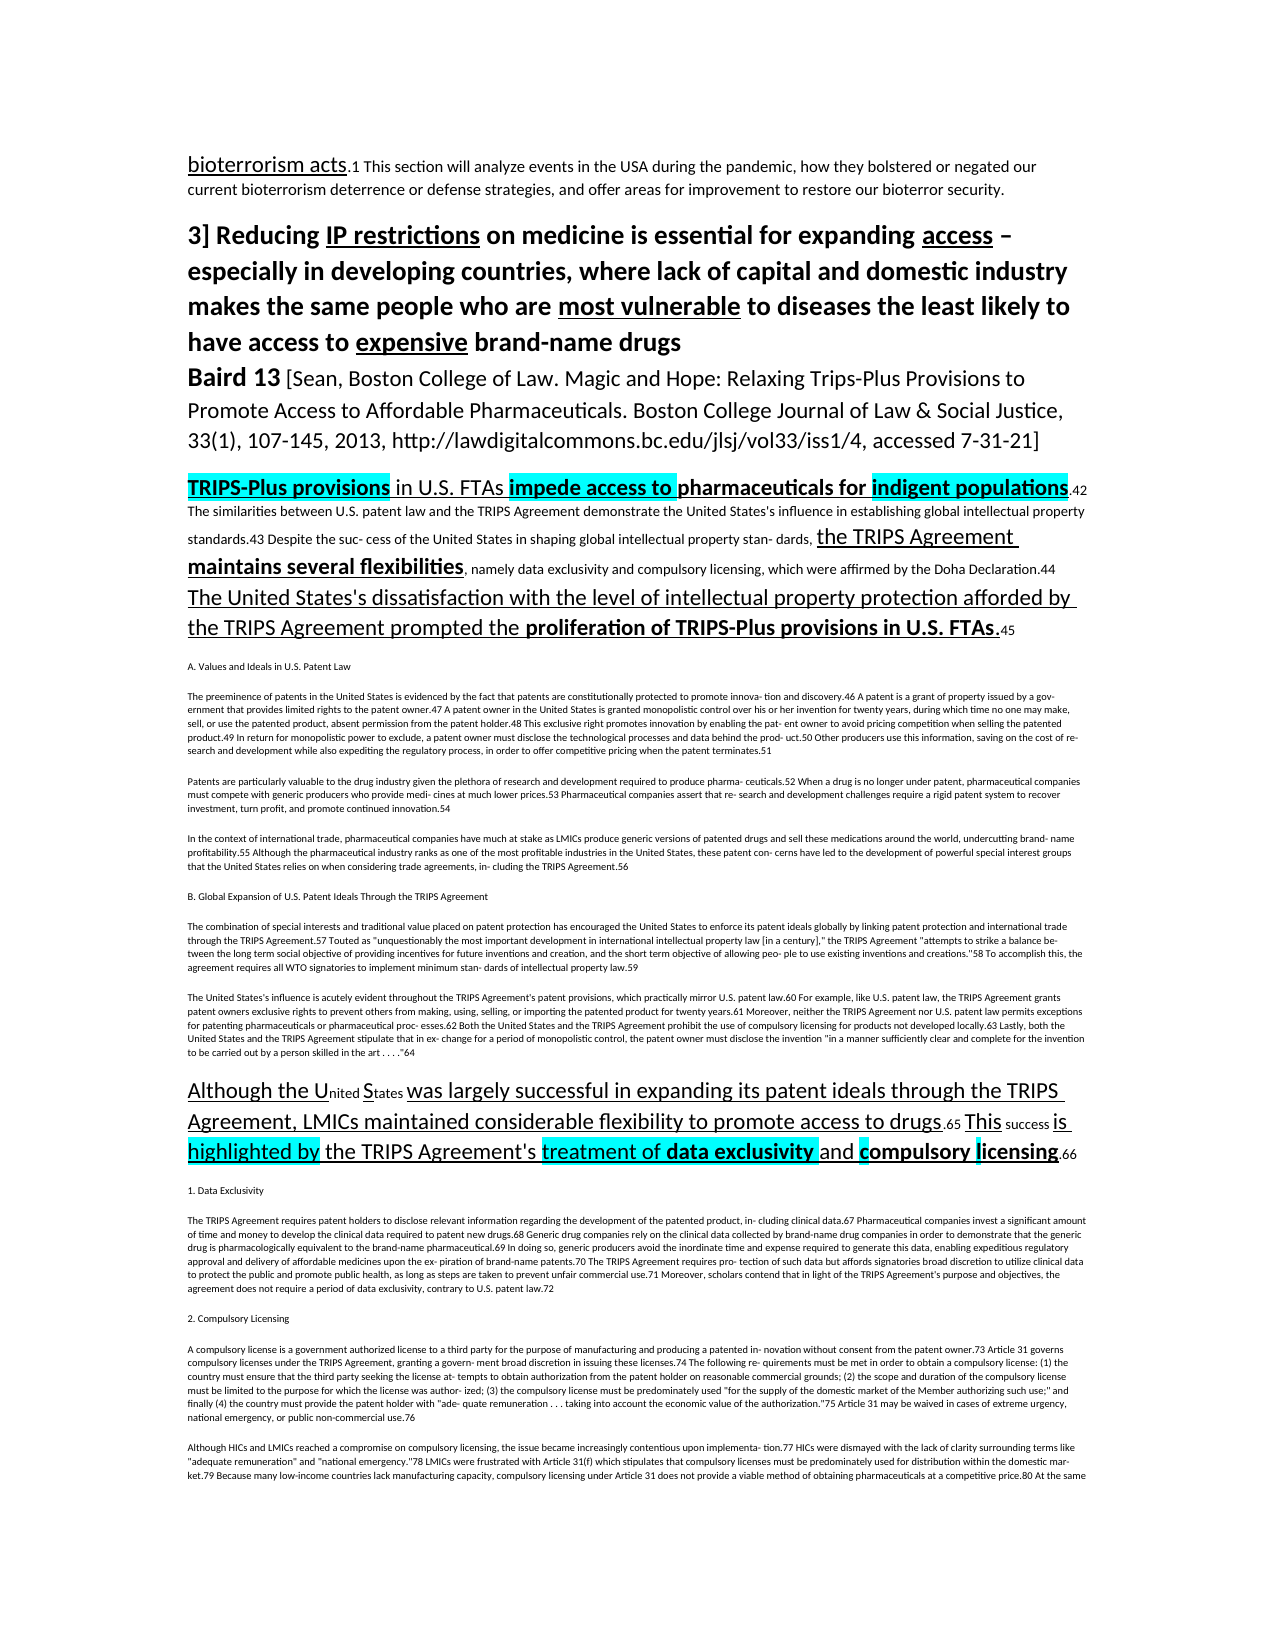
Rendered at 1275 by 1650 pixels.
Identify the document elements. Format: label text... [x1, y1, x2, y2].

text The combination of special interests and traditional value placed on patent protection has encouraged the United States to enforce its patent ideals globally by linking patent protection and international trade through the TRIPS Agreement.57 Touted as "unquestionably the most important development in international intellectual property law [in a century]," the TRIPS Agreement "attempts to strike a balance be- tween the long term social objective of providing incentives for future inventions and creation, and the short term objective of allowing peo- ple to use existing inventions and creations."58 To accomplish this, the agreement requires all WTO signatories to implement minimum stan- dards of intellectual property law.59 [187, 921, 1087, 974]
text 2. Compulsory Licensing [187, 1313, 1087, 1326]
text Although the United States was largely successful in expanding its patent ideals through the TRIPS Agreement, LMICs maintained considerable flexibility to promote access to drugs.65 This success is highlighted by the TRIPS Agreement's treatment of data exclusivity and compulsory licensing.66 [187, 1077, 1087, 1165]
text B. Global Expansion of U.S. Patent Ideals Through the TRIPS Agreement [187, 890, 1087, 903]
subtitle 3] Reducing IP restrictions on medicine is essential for expanding access – especially in developing countries, where lack of capital and domestic industry makes the same people who are most vulnerable to diseases the least likely to have access to expensive brand-name drugs [187, 218, 1087, 358]
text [187, 1442, 1087, 1482]
text In the context of international trade, pharmaceutical companies have much at stake as LMICs produce generic versions of patented drugs and sell these medications around the world, undercutting brand- name profitability.55 Although the pharmaceutical industry ranks as one of the most profitable industries in the United States, these patent con- cerns have led to the development of powerful special interest groups that the United States relies on when considering trade agreements, in- cluding the TRIPS Agreement.56 [187, 833, 1087, 873]
text The TRIPS Agreement requires patent holders to disclose relevant information regarding the development of the patented product, in- cluding clinical data.67 Pharmaceutical companies invest a significant amount of time and money to develop the clinical data required to patent new drugs.68 Generic drug companies rely on the clinical data collected by brand-name drug companies in order to demonstrate that the generic drug is pharmacologically equivalent to the brand-name pharmaceutical.69 In doing so, generic producers avoid the inordinate time and expense required to generate this data, enabling expeditious regulatory approval and delivery of affordable medicines upon the ex- piration of brand-name patents.70 The TRIPS Agreement requires pro- tection of such data but affords signatories broad discretion to utilize clinical data to protect the public and promote public health, as long as steps are taken to prevent unfair commercial use.71 Moreover, scholars contend that in light of the TRIPS Agreement's purpose and objectives, the agreement does not require a period of data exclusivity, contrary to U.S. patent law.72 [187, 1214, 1087, 1295]
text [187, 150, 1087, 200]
text 1. Data Exclusivity [187, 1184, 1087, 1197]
text TRIPS-Plus provisions in U.S. FTAs impede access to pharmaceuticals for indigent populations.42 The similarities between U.S. patent law and the TRIPS Agreement demonstrate the United States's influence in establishing global intellectual property standards.43 Despite the suc- cess of the United States in shaping global intellectual property stan- dards, the TRIPS Agreement maintains several flexibilities, namely data exclusivity and compulsory licensing, which were affirmed by the Doha Declaration.44 The United States's dissatisfaction with the level of intellectual property protection afforded by the TRIPS Agreement prompted the proliferation of TRIPS-Plus provisions in U.S. FTAs.45 [187, 473, 1087, 641]
text Baird 13 [Sean, Boston College of Law. Magic and Hope: Relaxing Trips-Plus Provisions to Promote Access to Affordable Pharmaceuticals. Boston College Journal of Law & Social Justice, 33(1), 107-145, 2013, http://lawdigitalcommons.bc.edu/jlsj/vol33/iss1/4, accessed 7-31-21] [187, 361, 1087, 454]
text Patents are particularly valuable to the drug industry given the plethora of research and development required to produce pharma- ceuticals.52 When a drug is no longer under patent, pharmaceutical companies must compete with generic producers who provide medi- cines at much lower prices.53 Pharmaceutical companies assert that re- search and development challenges require a rigid patent system to recover investment, turn profit, and promote continued innovation.54 [187, 775, 1087, 815]
text The United States's influence is acutely evident throughout the TRIPS Agreement's patent provisions, which practically mirror U.S. patent law.60 For example, like U.S. patent law, the TRIPS Agreement grants patent owners exclusive rights to prevent others from making, using, selling, or importing the patented product for twenty years.61 Moreover, neither the TRIPS Agreement nor U.S. patent law permits exceptions for patenting pharmaceuticals or pharmaceutical proc- esses.62 Both the United States and the TRIPS Agreement prohibit the use of compulsory licensing for products not developed locally.63 Lastly, both the United States and the TRIPS Agreement stipulate that in ex- change for a period of monopolistic control, the patent owner must disclose the invention "in a manner sufficiently clear and complete for the invention to be carried out by a person skilled in the art . . . ."64 [187, 992, 1087, 1059]
text The preeminence of patents in the United States is evidenced by the fact that patents are constitutionally protected to promote innova- tion and discovery.46 A patent is a grant of property issued by a gov- ernment that provides limited rights to the patent owner.47 A patent owner in the United States is granted monopolistic control over his or her invention for twenty years, during which time no one may make, sell, or use the patented product, absent permission from the patent holder.48 This exclusive right promotes innovation by enabling the pat- ent owner to avoid pricing competition when selling the patented product.49 In return for monopolistic power to exclude, a patent owner must disclose the technological processes and data behind the prod- uct.50 Other producers use this information, saving on the cost of re- search and development while also expediting the regulatory process, in order to offer competitive pricing when the patent terminates.51 [187, 690, 1087, 757]
text A compulsory license is a government authorized license to a third party for the purpose of manufacturing and producing a patented in- novation without consent from the patent owner.73 Article 31 governs compulsory licenses under the TRIPS Agreement, granting a govern- ment broad discretion in issuing these licenses.74 The following re- quirements must be met in order to obtain a compulsory license: (1) the country must ensure that the third party seeking the license at- tempts to obtain authorization from the patent holder on reasonable commercial grounds; (2) the scope and duration of the compulsory license must be limited to the purpose for which the license was author- ized; (3) the compulsory license must be predominately used "for the supply of the domestic market of the Member authorizing such use;" and finally (4) the country must provide the patent holder with "ade- quate remuneration . . . taking into account the economic value of the authorization."75 Article 31 may be waived in cases of extreme urgency, national emergency, or public non-commercial use.76 [187, 1343, 1087, 1424]
